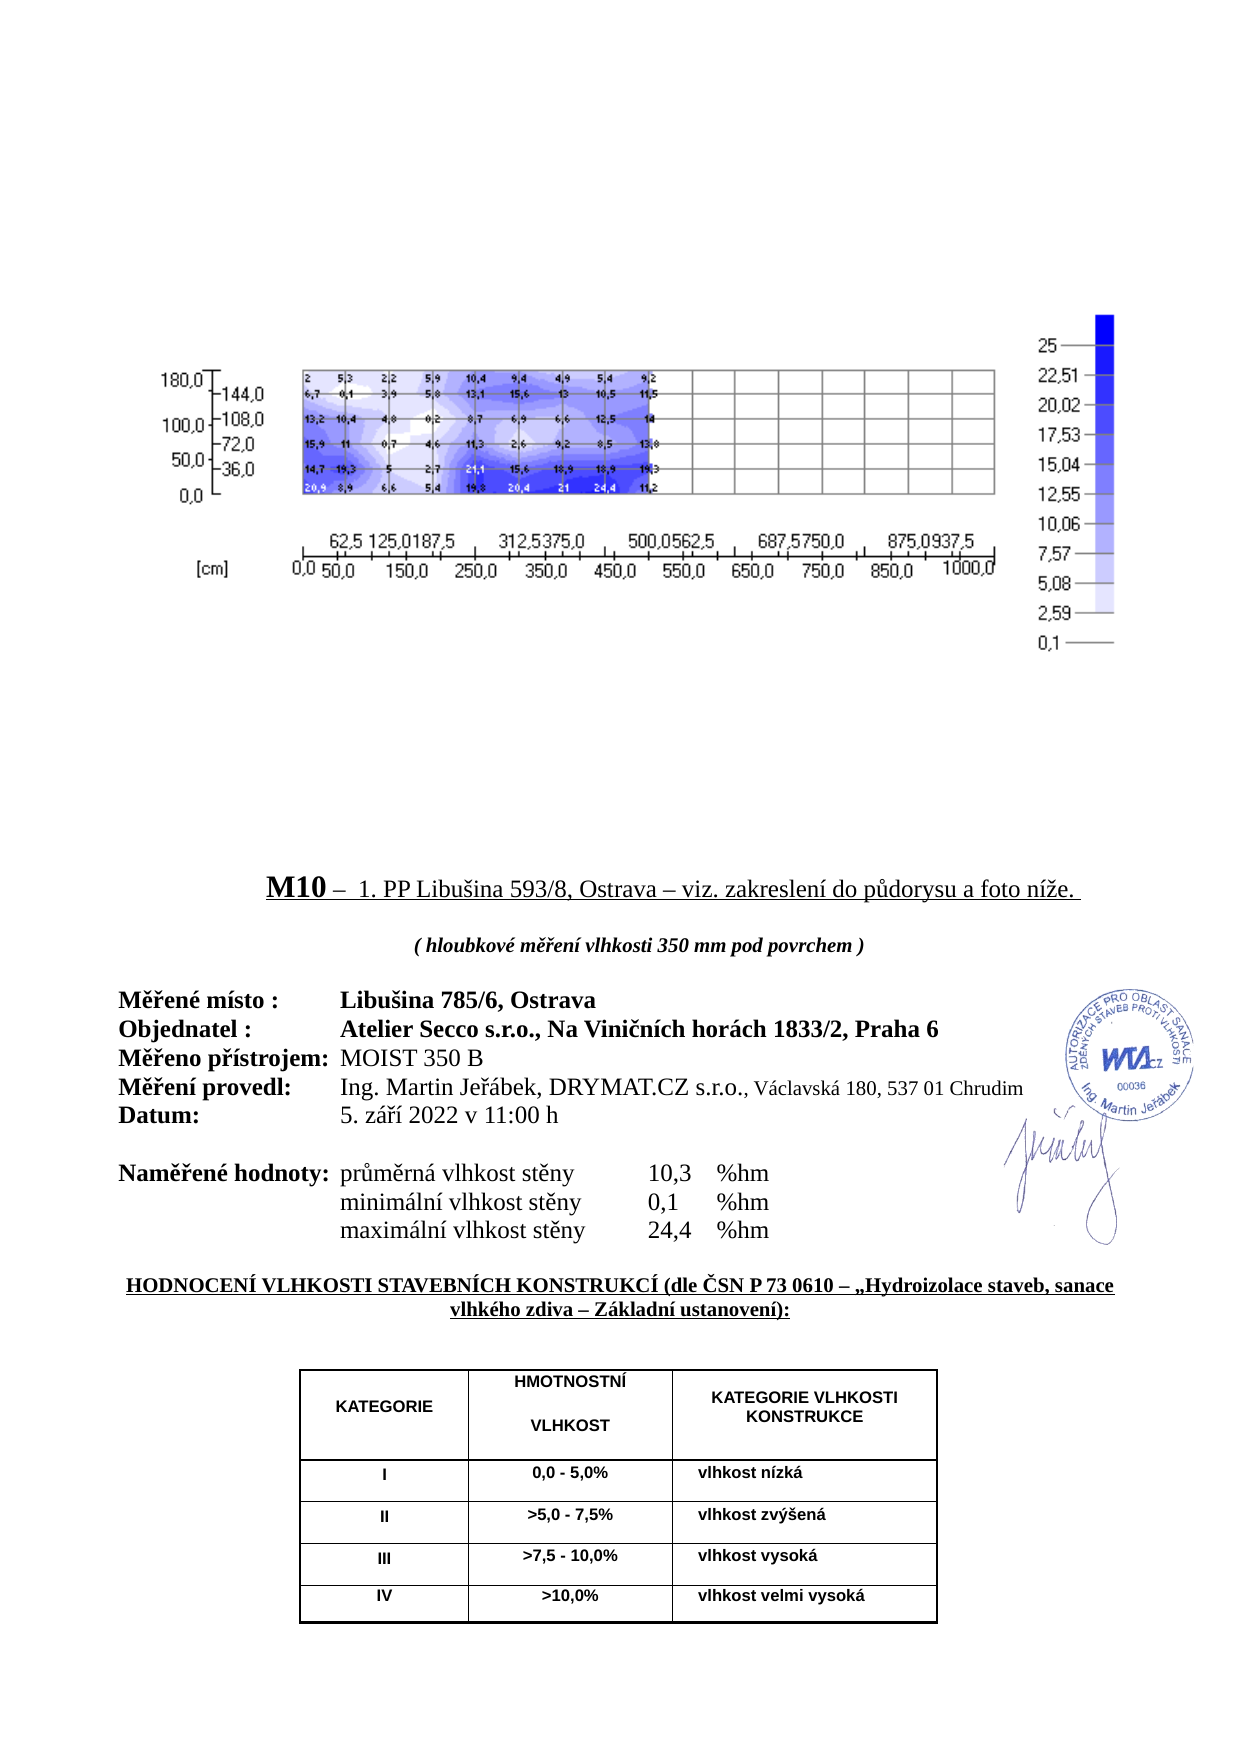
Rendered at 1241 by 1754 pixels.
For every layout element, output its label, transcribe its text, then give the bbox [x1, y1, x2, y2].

table_cell II [301, 1502, 468, 1543]
text HODNOCENÍ VLHKOSTI STAVEBNÍCH KONSTRUKCÍ (dle ČSN P 73 0610 – „Hydroizolace staveb, sanace vlhkého zdiva – Základní ustanovení): [118, 1273, 1122, 1321]
table_cell vlhkost vysoká [673, 1544, 936, 1584]
table_cell 0,0 - 5,0% [469, 1461, 672, 1501]
text Měření provedl: Ing. Martin Jeřábek, DRYMAT.CZ s.r.o., Václavská 180, 537 01 Chrudim [118, 1072, 988, 1101]
text Měřeno přístrojem: MOIST 350 B [118, 1043, 988, 1072]
text Datum: 5. září 2022 v 11:00 h [118, 1101, 988, 1129]
table_cell I [301, 1461, 468, 1501]
text Objednatel : Atelier Secco s.r.o., Na Viničních horách 1833/2, Praha 6 [118, 1014, 988, 1043]
text minimální vlhkost stěny 0,1 %hm [118, 1187, 988, 1216]
table_header HMOTNOSTNÍ [469, 1371, 672, 1407]
text ( hloubkové měření vlhkosti 350 mm pod povrchem ) [118, 933, 1122, 957]
text Naměřené hodnoty: průměrná vlhkost stěny 10,3 %hm [118, 1158, 988, 1187]
text M10 – 1. PP Libušina 593/8, Ostrava – viz. zakreslení do půdorysu a foto níže. [118, 868, 1122, 904]
table_cell >5,0 - 7,5% [469, 1502, 672, 1543]
table_cell vlhkost zvýšená [673, 1502, 936, 1543]
text maximální vlhkost stěny 24,4 %hm [118, 1216, 988, 1244]
text Měřené místo : Libušina 785/6, Ostrava [118, 986, 988, 1014]
picture [118, 118, 1119, 869]
table_cell VLHKOST [469, 1407, 672, 1459]
table_cell >10,0% [469, 1586, 672, 1621]
table_header KATEGORIE VLHKOSTI KONSTRUKCE [673, 1371, 936, 1459]
table_header KATEGORIE [301, 1371, 468, 1459]
table_cell IV [301, 1586, 468, 1621]
table_cell vlhkost velmi vysoká [673, 1586, 936, 1621]
picture [988, 972, 1211, 1263]
table_cell III [301, 1544, 468, 1584]
table_cell vlhkost nízká [673, 1461, 936, 1501]
table_cell >7,5 - 10,0% [469, 1544, 672, 1584]
